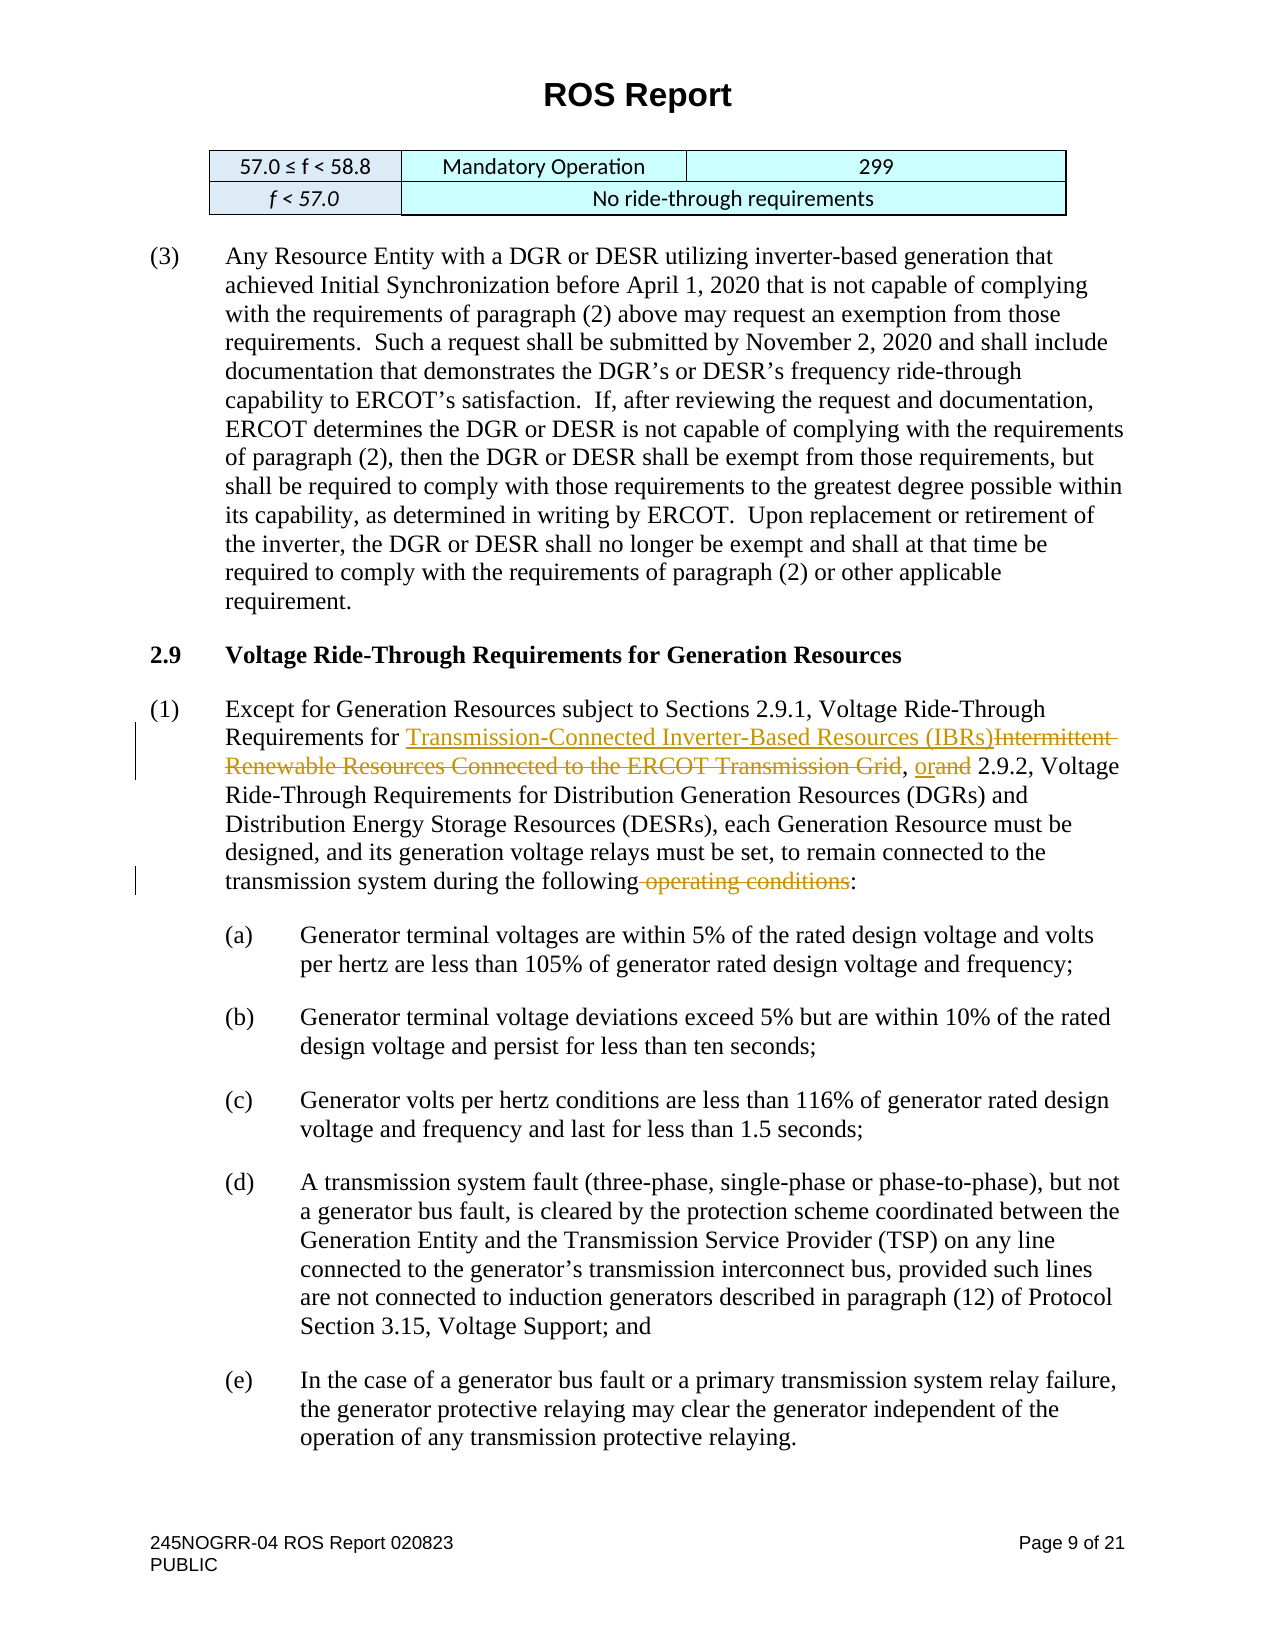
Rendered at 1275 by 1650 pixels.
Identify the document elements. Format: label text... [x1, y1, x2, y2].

text (b) Generator terminal voltage deviations exceed 5% but are within 10% of the rated design voltage and persist for less than ten seconds; [225, 1002, 1125, 1060]
table_cell 57.0 ≤ f < 58.8 [210, 151, 401, 181]
text (d) A transmission system fault (three-phase, single-phase or phase-to-phase), but not a generator bus fault, is cleared by the protection scheme coordinated between the Generation Entity and the Transmission Service Provider (TSP) on any line connected to the generator’s transmission interconnect bus, provided such lines are not connected to induction generators described in paragraph (12) of Protocol Section 3.15, Voltage Support; and [225, 1167, 1125, 1340]
table_cell Mandatory Operation [402, 151, 686, 181]
text (c) Generator volts per hertz conditions are less than 116% of generator rated design voltage and frequency and last for less than 1.5 seconds; [225, 1085, 1125, 1142]
table_cell f < 57.0 [210, 182, 401, 214]
text (1) Except for Generation Resources subject to Sections 2.9.1, Voltage Ride-Through Requirements for , 2.9.2, Voltage Ride-Through Requirements for Distribution Generation Resources (DGRs) and Distribution Energy Storage Resources (DESRs), each Generation Resource must be designed, and its generation voltage relays must be set, to remain connected to the transmission system during the following: [150, 694, 1125, 895]
table_cell No ride-through requirements [402, 182, 1065, 214]
table_cell 299 [687, 151, 1065, 181]
text (e) In the case of a generator bus fault or a primary transmission system relay failure, the generator protective relaying may clear the generator independent of the operation of any transmission protective relaying. [225, 1365, 1125, 1451]
text (a) Generator terminal voltages are within 5% of the rated design voltage and volts per hertz are less than 105% of generator rated design voltage and frequency; [225, 920, 1125, 977]
text (3) Any Resource Entity with a DGR or DESR utilizing inverter-based generation that achieved Initial Synchronization before April 1, 2020 that is not capable of complying with the requirements of paragraph (2) above may request an exemption from those requirements. Such a request shall be submitted by November 2, 2020 and shall include documentation that demonstrates the DGR’s or DESR’s frequency ride-through capability to ERCOT’s satisfaction. If, after reviewing the request and documentation, ERCOT determines the DGR or DESR is not capable of complying with the requirements of paragraph (2), then the DGR or DESR shall be exempt from those requirements, but shall be required to comply with those requirements to the greatest degree possible within its capability, as determined in writing by ERCOT. Upon replacement or retirement of the inverter, the DGR or DESR shall no longer be exempt and shall at that time be required to comply with the requirements of paragraph (2) or other applicable requirement. [150, 241, 1125, 615]
text 2.9 Voltage Ride-Through Requirements for Generation Resources [150, 640, 1125, 669]
